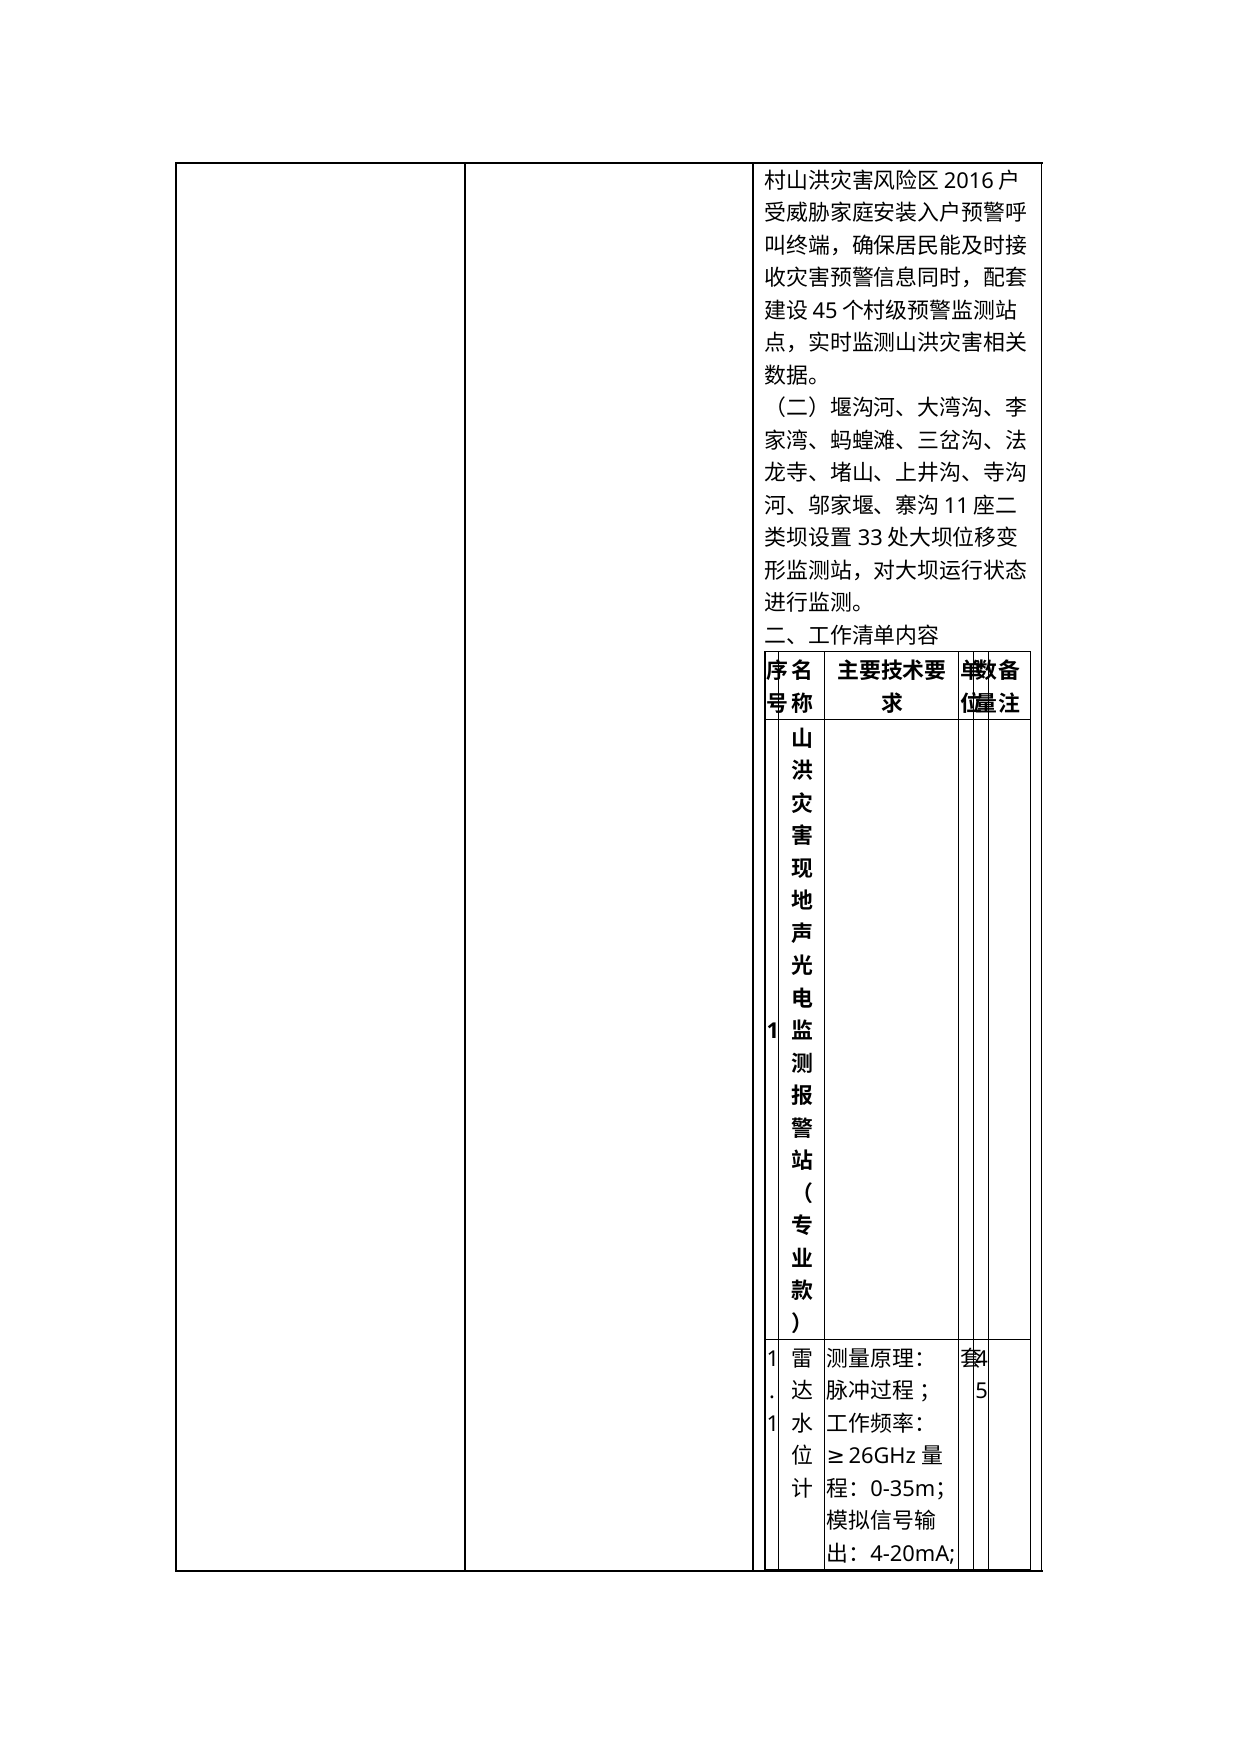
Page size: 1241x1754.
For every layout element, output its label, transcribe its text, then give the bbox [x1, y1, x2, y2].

table_cell [466, 164, 752, 1570]
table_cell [754, 164, 1041, 1570]
table_cell 1 [177, 164, 464, 1570]
